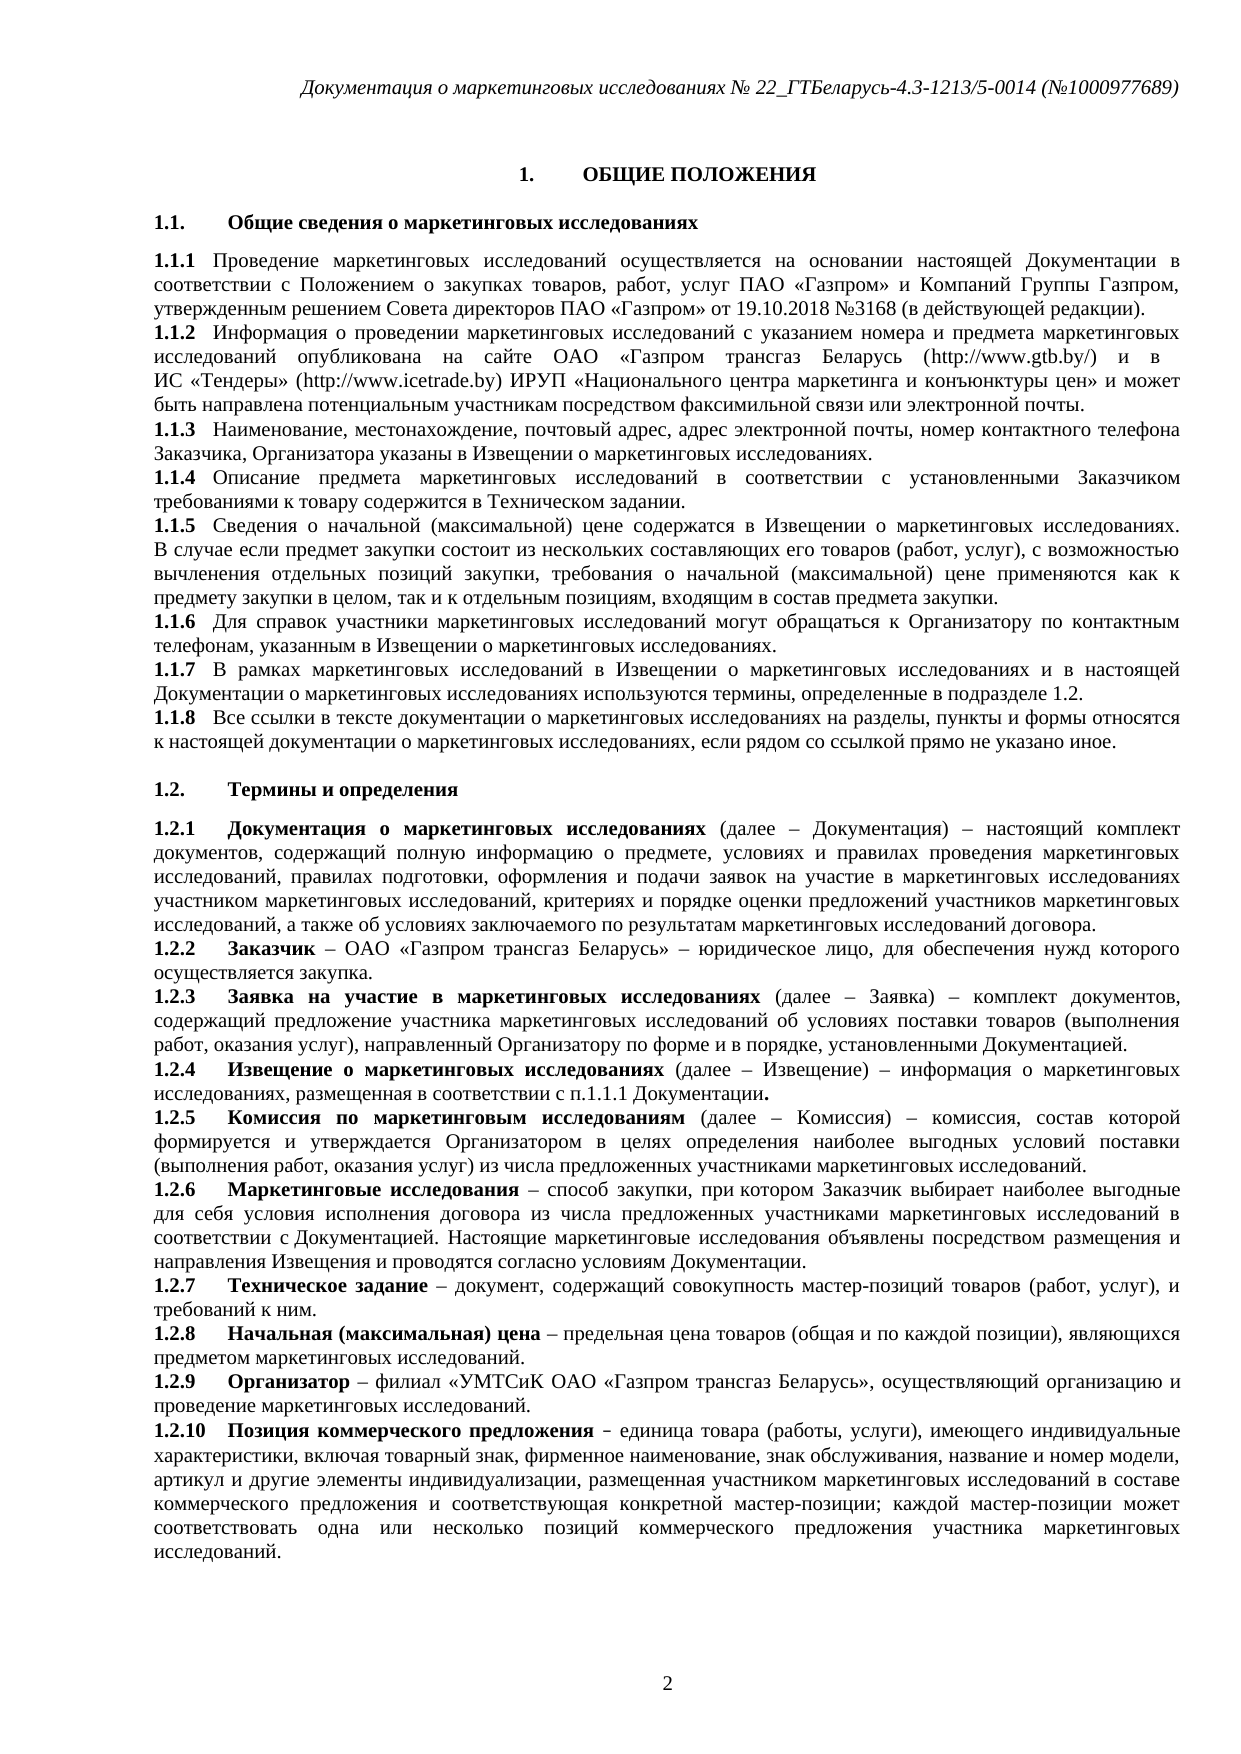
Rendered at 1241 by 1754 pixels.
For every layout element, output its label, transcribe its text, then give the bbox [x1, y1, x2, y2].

list Проведение маркетинговых исследований осуществляется на основании настоящей Документации в соответствии с Положением о закупках товаров, работ, услуг ПАО «Газпром» и Компаний Группы Газпром, утвержденным решением Совета директоров ПАО «Газпром» от 19.10.2018 №3168 (в действующей редакции). [153, 248, 1181, 320]
list Сведения о начальной (максимальной) цене содержатся в Извещении о маркетинговых исследованиях. В случае если предмет закупки состоит из нескольких составляющих его товаров (работ, услуг), с возможностью вычленения отдельных позиций закупки, требования о начальной (максимальной) цене применяются как к предмету закупки в целом, так и к отдельным позициям, входящим в состав предмета закупки. [153, 513, 1181, 609]
list Техническое задание – документ, содержащий совокупность мастер-позиций товаров (работ, услуг), и требований к ним. [153, 1273, 1181, 1321]
list Извещение о маркетинговых исследованиях (далее – Извещение) – информация о маркетинговых исследованиях, размещенная в соответствии с п.1.1.1 Документации. [153, 1056, 1181, 1104]
list Наименование, местонахождение, почтовый адрес, адрес электронной почты, номер контактного телефона Заказчика, Организатора указаны в Извещении о маркетинговых исследованиях. [153, 416, 1181, 464]
list Комиссия по маркетинговым исследованиям (далее – Комиссия) – комиссия, состав которой формируется и утверждается Организатором в целях определения наиболее выгодных условий поставки (выполнения работ, оказания услуг) из числа предложенных участниками маркетинговых исследований. [153, 1104, 1181, 1177]
list В рамках маркетинговых исследований в Извещении о маркетинговых исследованиях и в настоящей Документации о маркетинговых исследованиях используются термины, определенные в подразделе 1.2. [153, 657, 1181, 705]
list ОБЩИЕ ПОЛОЖЕНИЯ [153, 161, 1181, 186]
list Начальная (максимальная) цена – предельная цена товаров (общая и по каждой позиции), являющихся предметом маркетинговых исследований. [153, 1321, 1181, 1369]
list Позиция коммерческого предложения – единица товара (работы, услуги), имеющего индивидуальные характеристики, включая товарный знак, фирменное наименование, знак обслуживания, название и номер модели, артикул и другие элементы индивидуализации, размещенная участником маркетинговых исследований в составе коммерческого предложения и соответствующая конкретной мастер-позиции; каждой мастер-позиции может соответствовать одна или несколько позиций коммерческого предложения участника маркетинговых исследований. [153, 1417, 1181, 1563]
list Все ссылки в тексте документации о маркетинговых исследованиях на разделы, пункты и формы относятся к настоящей документации о маркетинговых исследованиях, если рядом со ссылкой прямо не указано иное. [153, 705, 1181, 753]
list Организатор – филиал «УМТСиК ОАО «Газпром трансгаз Беларусь», осуществляющий организацию и проведение маркетинговых исследований. [153, 1369, 1181, 1417]
list Описание предмета маркетинговых исследований в соответствии с установленными Заказчиком требованиями к товару содержится в Техническом задании. [153, 464, 1181, 513]
list Термины и определения [153, 777, 1181, 801]
list Для справок участники маркетинговых исследований могут обращаться к Организатору по контактным телефонам, указанным в Извещении о маркетинговых исследованиях. [153, 609, 1181, 657]
list Маркетинговые исследования – способ закупки, при котором Заказчик выбирает наиболее выгодные для себя условия исполнения договора из числа предложенных участниками маркетинговых исследований в соответствии с Документацией. Настоящие маркетинговые исследования объявлены посредством размещения и направления Извещения и проводятся согласно условиям Документации. [153, 1177, 1181, 1273]
list Документация о маркетинговых исследованиях (далее – Документация) – настоящий комплект документов, содержащий полную информацию о предмете, условиях и правилах проведения маркетинговых исследований, правилах подготовки, оформления и подачи заявок на участие в маркетинговых исследованиях участником маркетинговых исследований, критериях и порядке оценки предложений участников маркетинговых исследований, а также об условиях заключаемого по результатам маркетинговых исследований договора. [153, 816, 1181, 936]
list Информация о проведении маркетинговых исследований с указанием номера и предмета маркетинговых исследований опубликована на сайте ОАО «Газпром трансгаз Беларусь (http://www.gtb.by/) и в ИС «Тендеры» (http://www.icetrade.by) ИРУП «Национального центра маркетинга и конъюнктуры цен» и может быть направлена потенциальным участникам посредством факсимильной связи или электронной почты. [153, 320, 1181, 416]
list Заказчик – ОАО «Газпром трансгаз Беларусь» – юридическое лицо, для обеспечения нужд которого осуществляется закупка. [153, 936, 1181, 984]
list Заявка на участие в маркетинговых исследованиях (далее – Заявка) – комплект документов, содержащий предложение участника маркетинговых исследований об условиях поставки товаров (выполнения работ, оказания услуг), направленный Организатору по форме и в порядке, установленными Документацией. [153, 984, 1181, 1056]
list Общие сведения о маркетинговых исследованиях [153, 209, 1181, 234]
